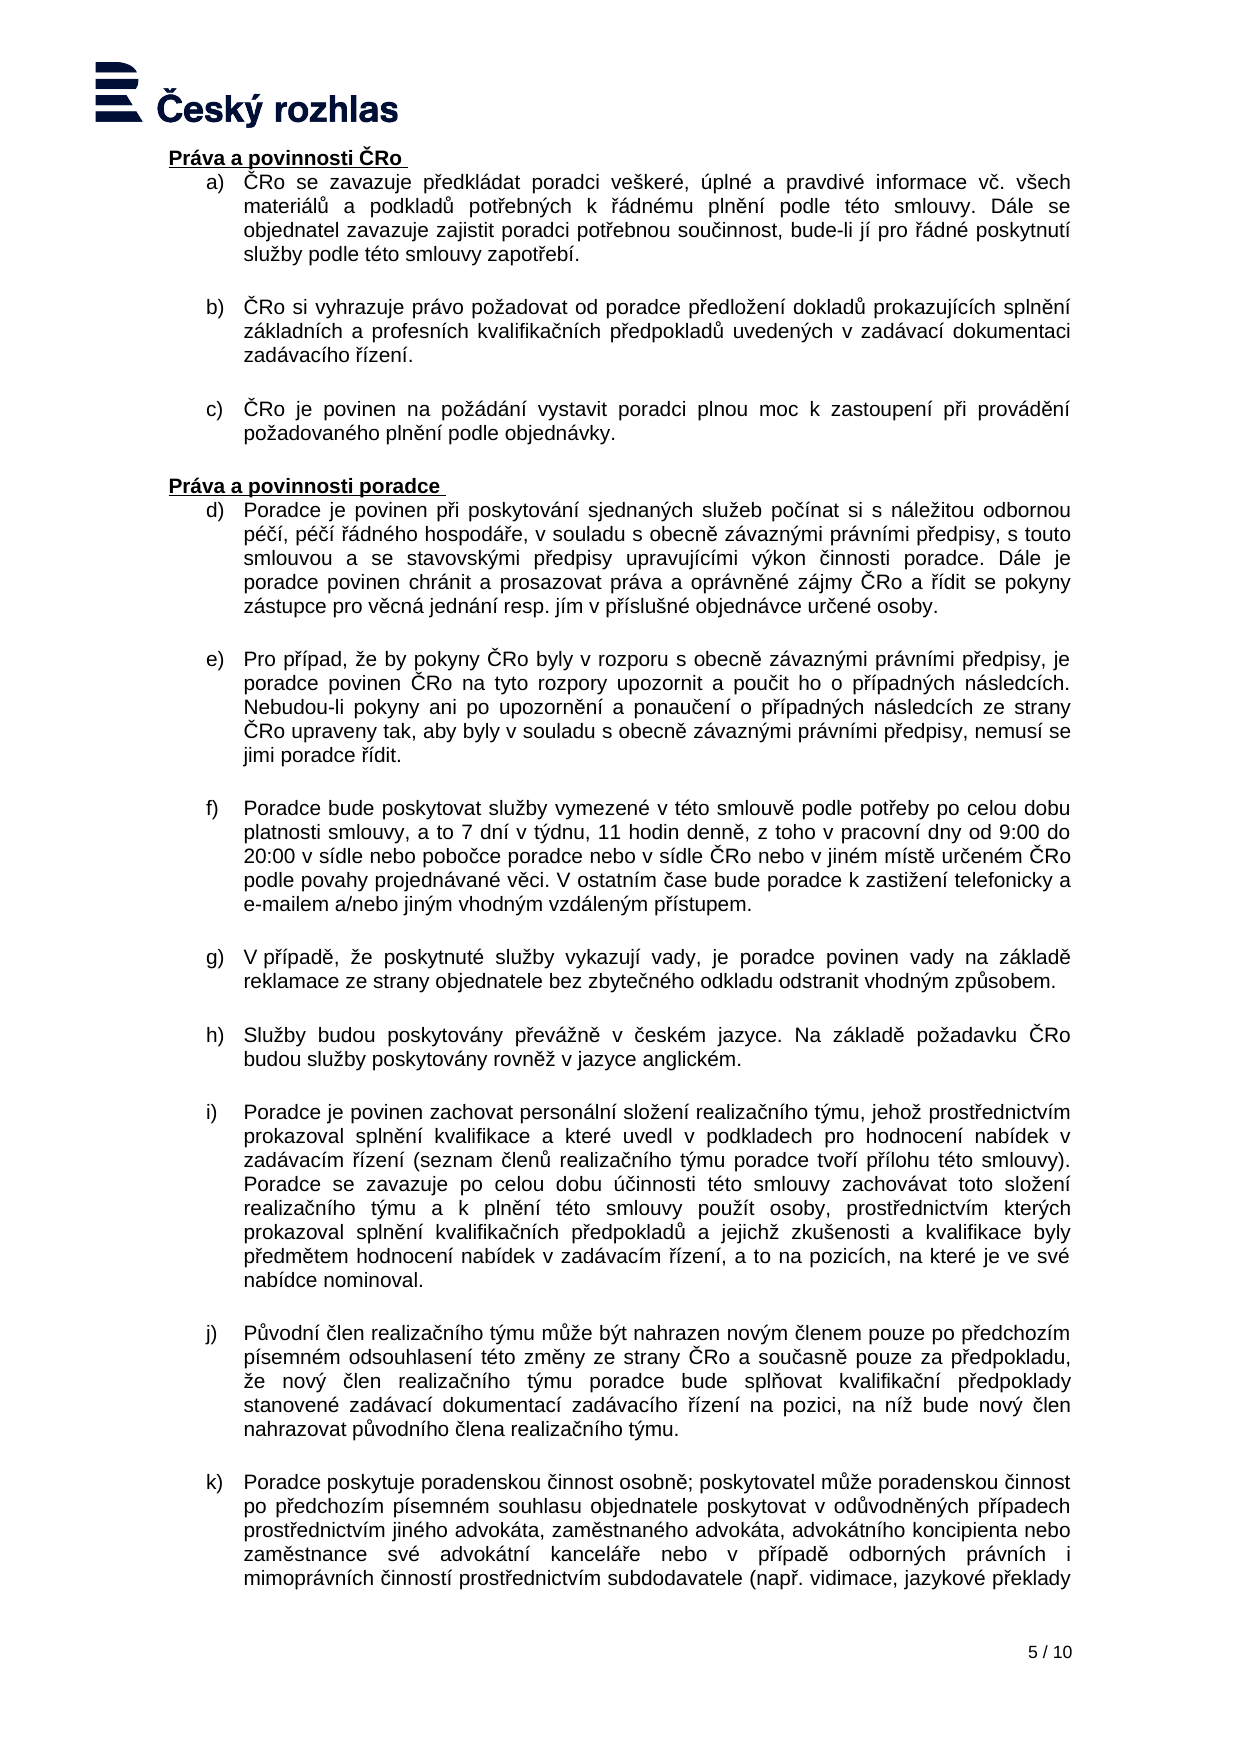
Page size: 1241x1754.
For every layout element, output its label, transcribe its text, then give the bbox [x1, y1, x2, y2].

list ČRo je povinen na požádání vystavit poradci plnou moc k zastoupení při provádění požadovaného plnění podle objednávky. [206, 396, 1072, 444]
list V případě, že poskytnuté služby vykazují vady, je poradce povinen vady na základě reklamace ze strany objednatele bez zbytečného odkladu odstranit vhodným způsobem. [206, 945, 1072, 993]
list Poradce bude poskytovat služby vymezené v této smlouvě podle potřeby po celou dobu platnosti smlouvy, a to 7 dní v týdnu, 11 hodin denně, z toho v pracovní dny od 9:00 do 20:00 v sídle nebo pobočce poradce nebo v sídle ČRo nebo v jiném místě určeném ČRo podle povahy projednávané věci. V ostatním čase bude poradce k zastižení telefonicky a e-mailem a/nebo jiným vhodným vzdáleným přístupem. [206, 796, 1072, 916]
text Práva a povinnosti ČRo [168, 146, 1072, 170]
picture [95, 62, 398, 128]
list Původní člen realizačního týmu může být nahrazen novým členem pouze po předchozím písemném odsouhlasení této změny ze strany ČRo a současně pouze za předpokladu, že nový člen realizačního týmu poradce bude splňovat kvalifikační předpoklady stanovené zadávací dokumentací zadávacího řízení na pozici, na níž bude nový člen nahrazovat původního člena realizačního týmu. [206, 1321, 1072, 1441]
list ČRo si vyhrazuje právo požadovat od poradce předložení dokladů prokazujících splnění základních a profesních kvalifikačních předpokladů uvedených v zadávací dokumentaci zadávacího řízení. [206, 295, 1072, 367]
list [206, 1470, 1072, 1590]
text Práva a povinnosti poradce [168, 474, 1072, 498]
list Pro případ, že by pokyny ČRo byly v rozporu s obecně závaznými právními předpisy, je poradce povinen ČRo na tyto rozpory upozornit a poučit ho o případných následcích. Nebudou-li pokyny ani po upozornění a ponaučení o případných následcích ze strany ČRo upraveny tak, aby byly v souladu s obecně závaznými právními předpisy, nemusí se jimi poradce řídit. [206, 647, 1072, 767]
list ČRo se zavazuje předkládat poradci veškeré, úplné a pravdivé informace vč. všech materiálů a podkladů potřebných k řádnému plnění podle této smlouvy. Dále se objednatel zavazuje zajistit poradci potřebnou součinnost, bude-li jí pro řádné poskytnutí služby podle této smlouvy zapotřebí. [206, 170, 1072, 266]
list Služby budou poskytovány převážně v českém jazyce. Na základě požadavku ČRo budou služby poskytovány rovněž v jazyce anglickém. [206, 1022, 1072, 1070]
list Poradce je povinen zachovat personální složení realizačního týmu, jehož prostřednictvím prokazoval splnění kvalifikace a které uvedl v podkladech pro hodnocení nabídek v zadávacím řízení (seznam členů realizačního týmu poradce tvoří přílohu této smlouvy). Poradce se zavazuje po celou dobu účinnosti této smlouvy zachovávat toto složení realizačního týmu a k plnění této smlouvy použít osoby, prostřednictvím kterých prokazoval splnění kvalifikačních předpokladů a jejichž zkušenosti a kvalifikace byly předmětem hodnocení nabídek v zadávacím řízení, a to na pozicích, na které je ve své nabídce nominoval. [206, 1100, 1072, 1291]
list Poradce je povinen při poskytování sjednaných služeb počínat si s náležitou odbornou péčí, péčí řádného hospodáře, v souladu s obecně závaznými právními předpisy, s touto smlouvou a se stavovskými předpisy upravujícími výkon činnosti poradce. Dále je poradce povinen chránit a prosazovat práva a oprávněné zájmy ČRo a řídit se pokyny zástupce pro věcná jednání resp. jím v příslušné objednávce určené osoby. [206, 498, 1072, 617]
